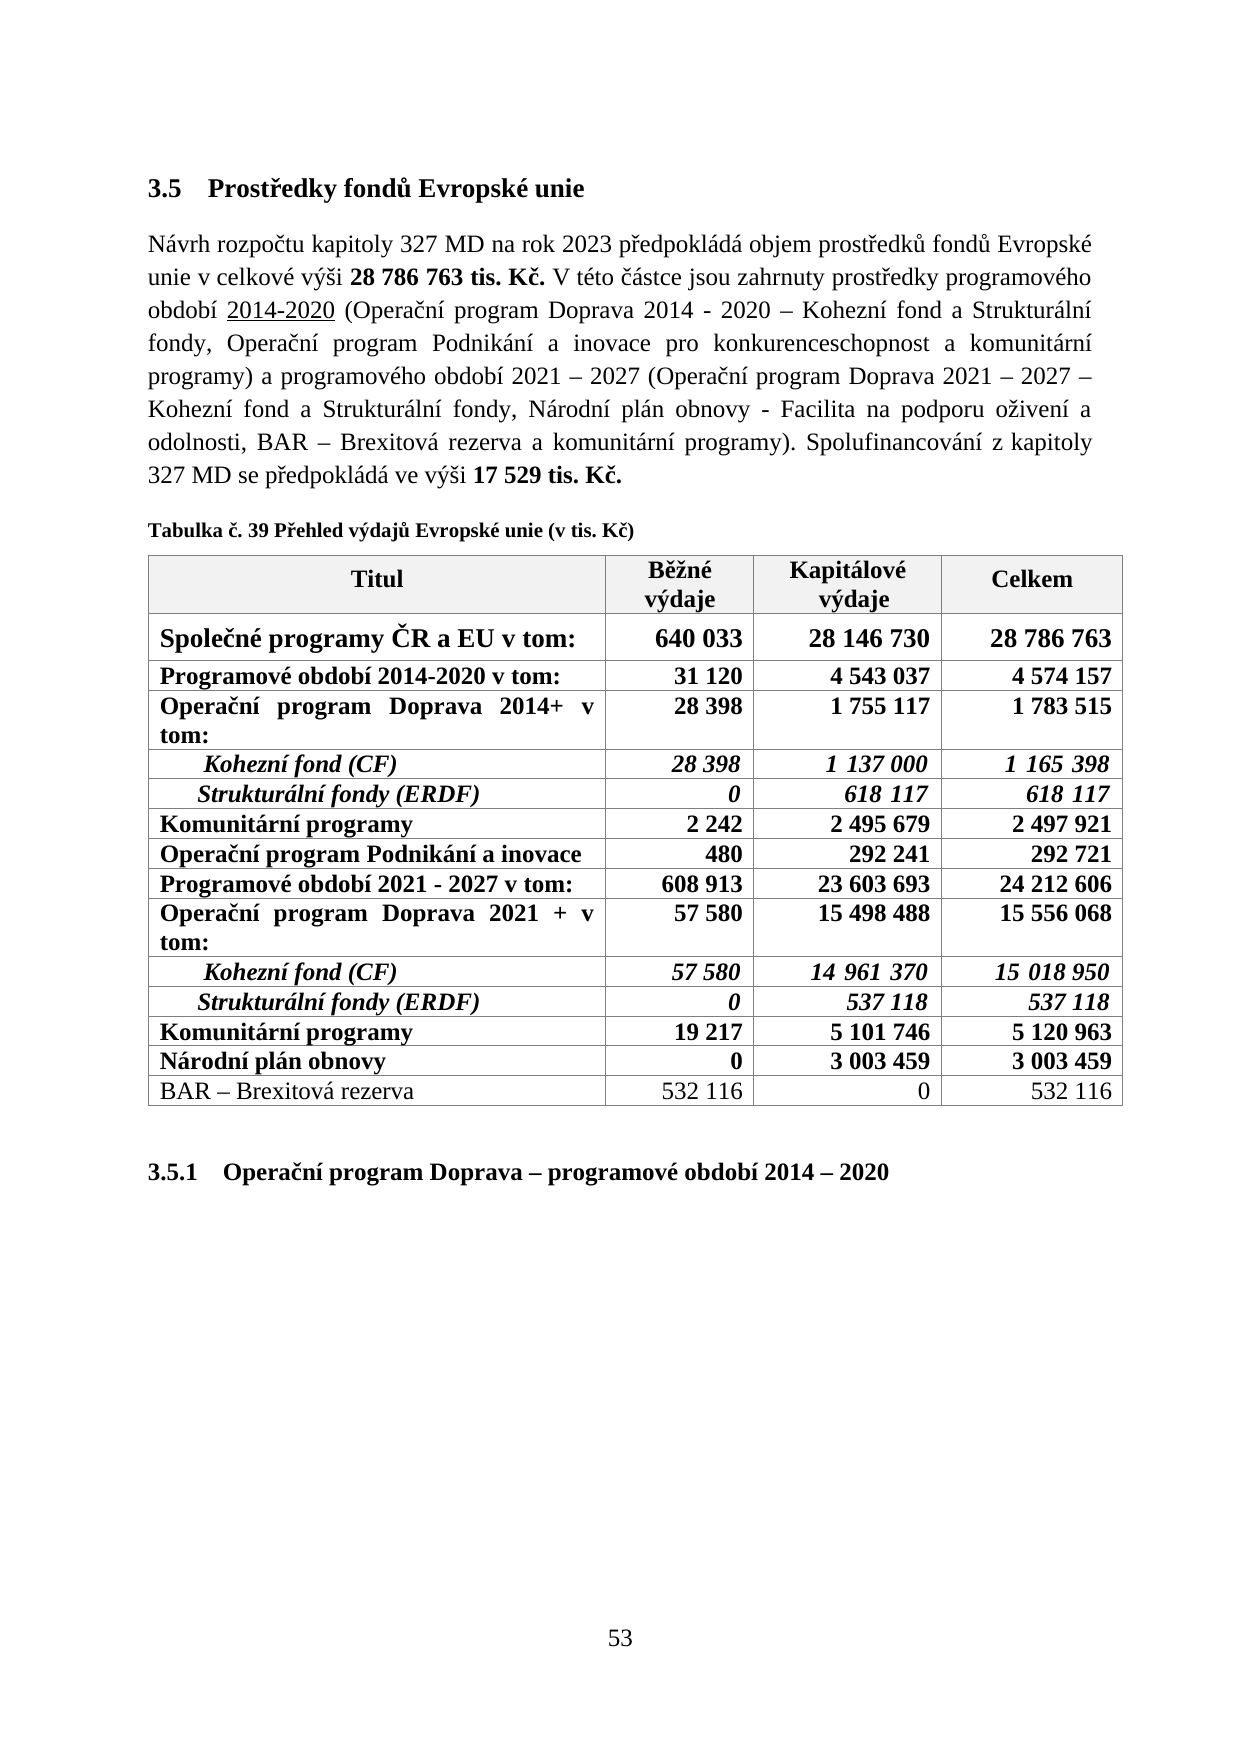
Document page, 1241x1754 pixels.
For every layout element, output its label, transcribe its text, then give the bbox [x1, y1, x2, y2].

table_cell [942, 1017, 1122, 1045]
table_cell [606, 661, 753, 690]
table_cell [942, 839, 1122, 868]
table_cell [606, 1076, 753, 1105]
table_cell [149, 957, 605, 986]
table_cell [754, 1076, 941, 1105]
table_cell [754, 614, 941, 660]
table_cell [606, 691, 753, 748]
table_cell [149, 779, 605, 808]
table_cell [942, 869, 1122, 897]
subtitle Prostředky fondů Evropské unie [148, 173, 1093, 204]
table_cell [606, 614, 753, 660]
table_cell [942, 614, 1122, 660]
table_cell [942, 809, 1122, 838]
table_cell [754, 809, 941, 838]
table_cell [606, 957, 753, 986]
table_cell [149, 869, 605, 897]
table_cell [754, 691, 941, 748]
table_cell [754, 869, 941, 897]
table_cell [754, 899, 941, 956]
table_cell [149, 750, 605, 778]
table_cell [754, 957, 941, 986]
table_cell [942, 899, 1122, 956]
subtitle Operační program Doprava – programové období 2014 – 2020 [148, 1157, 1093, 1186]
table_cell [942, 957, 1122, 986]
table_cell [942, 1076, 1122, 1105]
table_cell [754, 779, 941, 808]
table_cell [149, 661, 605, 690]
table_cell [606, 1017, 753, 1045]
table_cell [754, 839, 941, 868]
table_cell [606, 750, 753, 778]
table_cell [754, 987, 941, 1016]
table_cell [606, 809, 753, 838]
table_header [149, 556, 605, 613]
text Návrh rozpočtu kapitoly 327 MD na rok 2023 předpokládá objem prostředků fondů Evropské unie v celkové výši 28 786 763 tis. Kč. V této částce jsou zahrnuty prostředky programového období 2014-2020 (Operační program Doprava 2014 - 2020 – Kohezní fond a Strukturální fondy, Operační program Podnikání a inovace pro konkurenceschopnost a komunitární programy) a programového období 2021 – 2027 (Operační program Doprava 2021 – 2027 – Kohezní fond a Strukturální fondy, Národní plán obnovy - Facilita na podporu oživení a odolnosti, BAR – Brexitová rezerva a komunitární programy). Spolufinancování z kapitoly 327 MD se předpokládá ve výši 17 529 tis. Kč. [148, 229, 1093, 489]
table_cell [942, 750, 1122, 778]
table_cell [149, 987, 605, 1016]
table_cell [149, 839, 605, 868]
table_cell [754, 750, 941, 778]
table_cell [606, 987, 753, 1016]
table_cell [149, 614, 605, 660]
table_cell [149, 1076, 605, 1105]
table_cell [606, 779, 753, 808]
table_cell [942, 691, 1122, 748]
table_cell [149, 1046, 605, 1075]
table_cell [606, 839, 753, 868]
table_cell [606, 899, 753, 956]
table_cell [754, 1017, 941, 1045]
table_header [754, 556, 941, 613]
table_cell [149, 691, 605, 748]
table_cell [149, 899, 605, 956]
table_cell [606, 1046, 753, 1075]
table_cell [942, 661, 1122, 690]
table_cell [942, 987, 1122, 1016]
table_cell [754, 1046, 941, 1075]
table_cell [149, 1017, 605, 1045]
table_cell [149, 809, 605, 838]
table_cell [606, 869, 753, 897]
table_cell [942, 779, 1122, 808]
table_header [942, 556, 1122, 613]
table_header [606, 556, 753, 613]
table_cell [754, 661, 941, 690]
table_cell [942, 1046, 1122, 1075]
